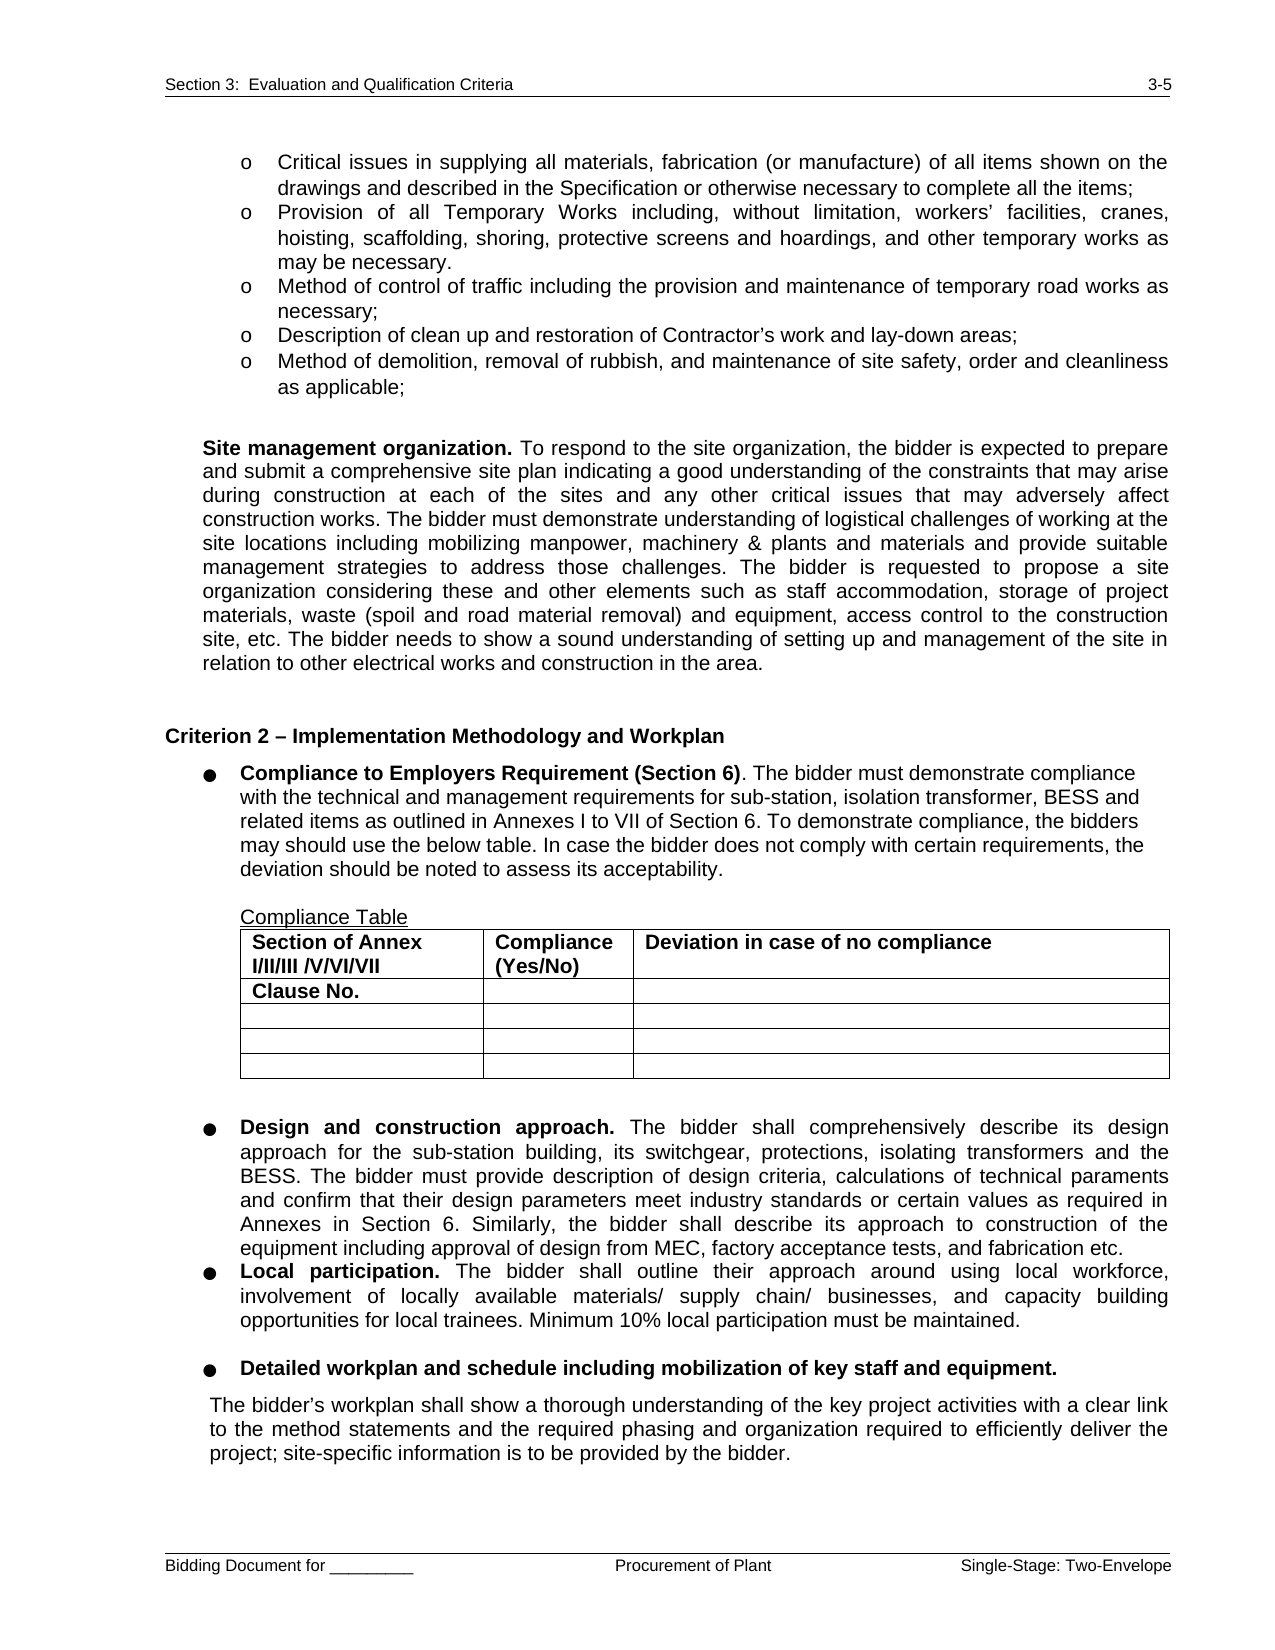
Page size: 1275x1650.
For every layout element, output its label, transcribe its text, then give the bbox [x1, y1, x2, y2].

table_cell [484, 1029, 633, 1053]
table_cell [634, 979, 1169, 1003]
table_cell [241, 1029, 483, 1053]
list Detailed workplan and schedule including mobilization of key staff and equipment. [202, 1356, 1170, 1380]
text The bidder’s workplan shall show a thorough understanding of the key project activities with a clear link to the method statements and the required phasing and organization required to efficiently deliver the project; site-specific information is to be provided by the bidder. [209, 1393, 1170, 1464]
list Critical issues in supplying all materials, fabrication (or manufacture) of all items shown on the drawings and described in the Specification or otherwise necessary to complete all the items; [240, 150, 1170, 200]
list Method of control of traffic including the provision and maintenance of temporary road works as necessary; [240, 273, 1170, 323]
table_cell [484, 1054, 633, 1078]
table_cell [634, 1029, 1169, 1053]
table_header Deviation in case of no compliance [634, 930, 1169, 978]
list Compliance to Employers Requirement (Section 6). The bidder must demonstrate compliance with the technical and management requirements for sub-station, isolation transformer, BESS and related items as outlined in Annexes I to VII of Section 6. To demonstrate compliance, the bidders may should use the below table. In case the bidder does not comply with certain requirements, the deviation should be noted to assess its acceptability. [202, 760, 1170, 881]
text Site management organization. To respond to the site organization, the bidder is expected to prepare and submit a comprehensive site plan indicating a good understanding of the constraints that may arise during construction at each of the sites and any other critical issues that may adversely affect construction works. The bidder must demonstrate understanding of logistical challenges of working at the site locations including mobilizing manpower, machinery & plants and materials and provide suitable management strategies to address those challenges. The bidder is requested to propose a site organization considering these and other elements such as staff accommodation, storage of project materials, waste (spoil and road material removal) and equipment, access control to the construction site, etc. The bidder needs to show a sound understanding of setting up and management of the site in relation to other electrical works and construction in the area. [202, 435, 1170, 675]
table_cell [634, 1004, 1169, 1028]
list Design and construction approach. The bidder shall comprehensively describe its design approach for the sub-station building, its switchgear, protections, isolating transformers and the BESS. The bidder must provide description of design criteria, calculations of technical paraments and confirm that their design parameters meet industry standards or certain values as required in Annexes in Section 6. Similarly, the bidder shall describe its approach to construction of the equipment including approval of design from MEC, factory acceptance tests, and fabrication etc. [202, 1115, 1170, 1259]
subtitle Criterion 2 – Implementation Methodology and Workplan [165, 724, 1140, 748]
table_header Section of Annex I/II/III /V/VI/VII [241, 930, 483, 978]
table_cell [241, 1004, 483, 1028]
table_cell [484, 979, 633, 1003]
list Local participation. The bidder shall outline their approach around using local workforce, involvement of locally available materials/ supply chain/ businesses, and capacity building opportunities for local trainees. Minimum 10% local participation must be maintained. [202, 1259, 1170, 1332]
table_cell [484, 1004, 633, 1028]
text Compliance Table [240, 905, 1170, 929]
table_header Compliance (Yes/No) [484, 930, 633, 978]
table_cell [241, 1054, 483, 1078]
list Method of demolition, removal of rubbish, and maintenance of site safety, order and cleanliness as applicable; [240, 349, 1170, 399]
list Provision of all Temporary Works including, without limitation, workers’ facilities, cranes, hoisting, scaffolding, shoring, protective screens and hoardings, and other temporary works as may be necessary. [240, 200, 1170, 273]
list Description of clean up and restoration of Contractor’s work and lay-down areas; [240, 323, 1170, 349]
table_cell [634, 1054, 1169, 1078]
table_cell Clause No. [241, 979, 483, 1003]
